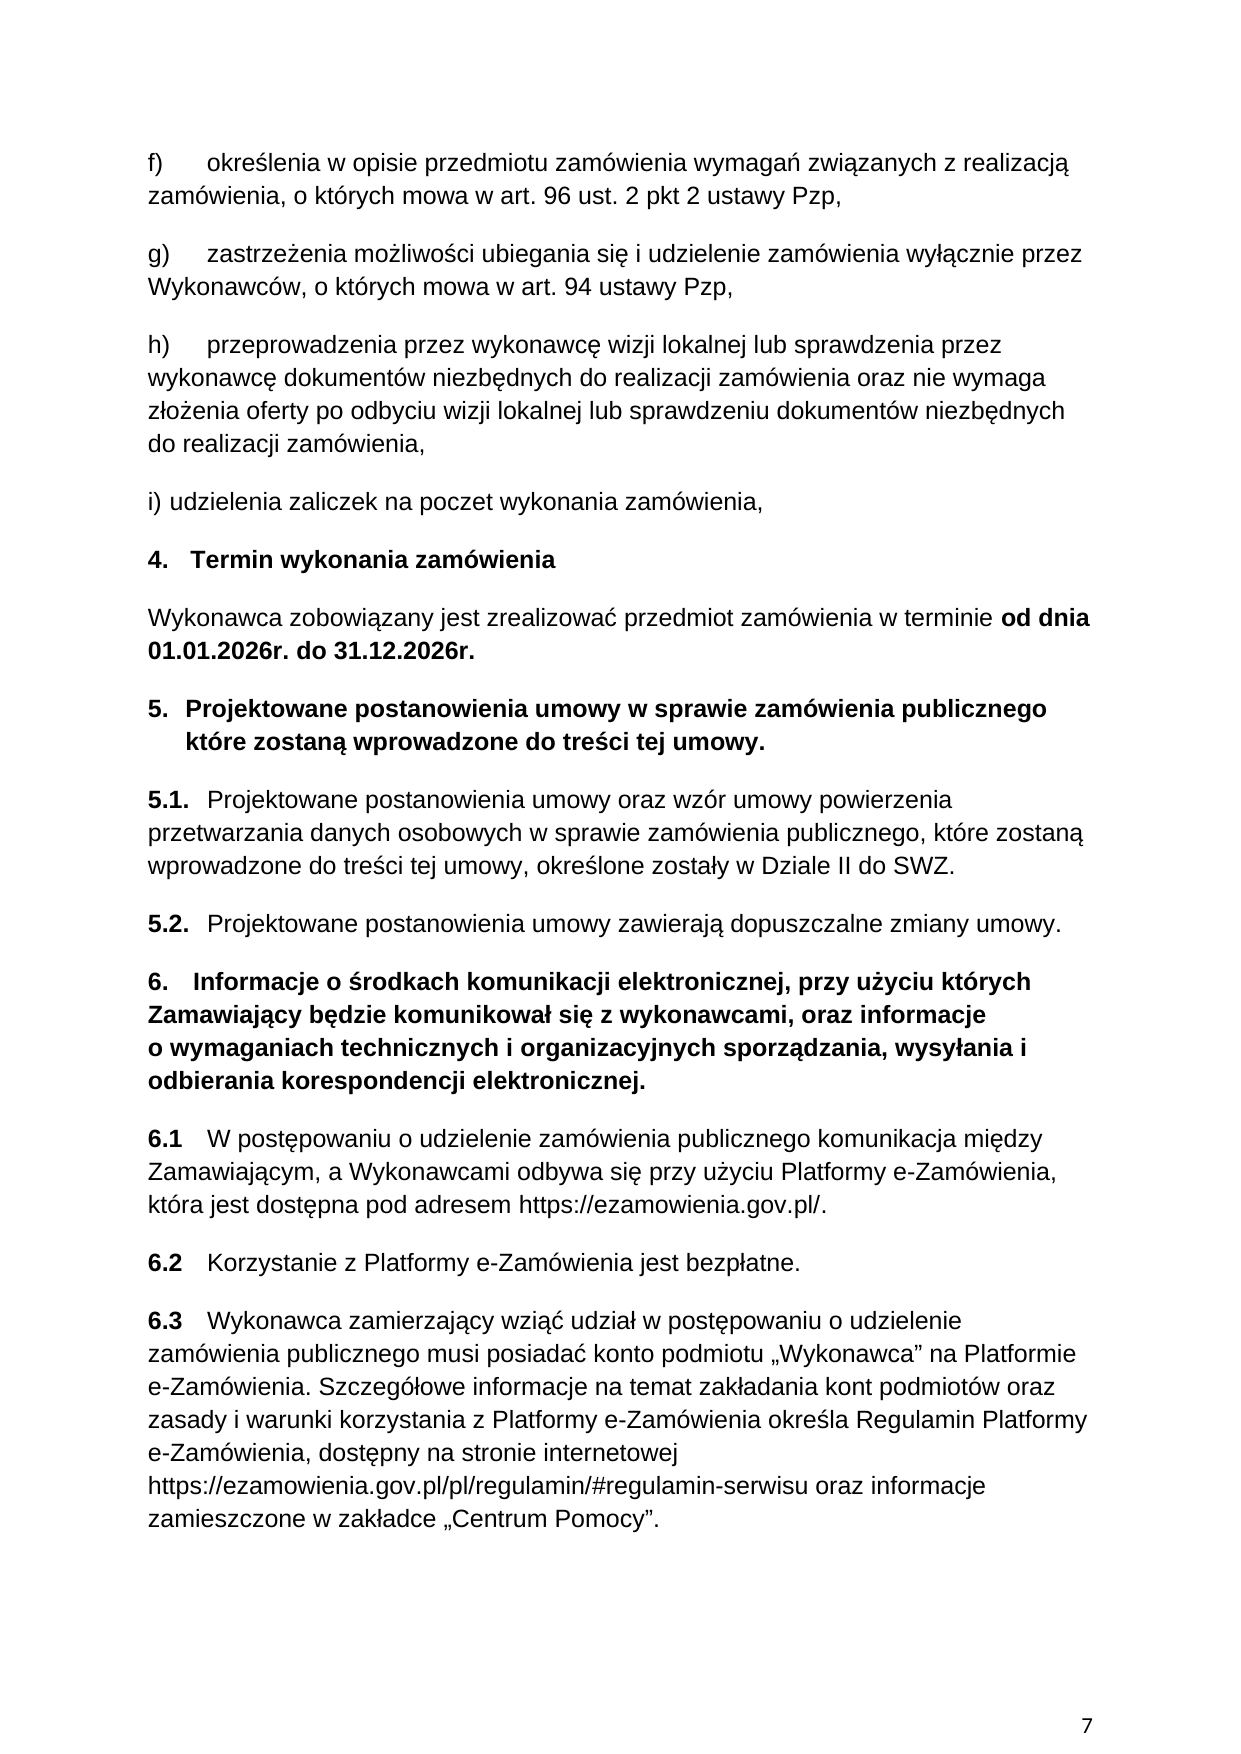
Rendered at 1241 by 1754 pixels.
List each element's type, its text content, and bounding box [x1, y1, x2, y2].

list Projektowane postanowienia umowy w sprawie zamówienia publicznego które zostaną wprowadzone do treści tej umowy. [148, 694, 1093, 756]
list określenia w opisie przedmiotu zamówienia wymagań związanych z realizacją zamówienia, o których mowa w art. 96 ust. 2 pkt 2 ustawy Pzp, [148, 148, 1093, 209]
list Korzystanie z Platformy e-Zamówienia jest bezpłatne. [148, 1248, 1093, 1277]
list Projektowane postanowienia umowy oraz wzór umowy powierzenia przetwarzania danych osobowych w sprawie zamówienia publicznego, które zostaną wprowadzone do treści tej umowy, określone zostały w Dziale II do SWZ. [148, 785, 1093, 880]
list Wykonawca zamierzający wziąć udział w postępowaniu o udzielenie zamówienia publicznego musi posiadać konto podmiotu „Wykonawca” na Platformie e-Zamówienia. Szczegółowe informacje na temat zakładania kont podmiotów oraz zasady i warunki korzystania z Platformy e-Zamówienia określa Regulamin Platformy e-Zamówienia, dostępny na stronie internetowej https://ezamowienia.gov.pl/pl/regulamin/#regulamin-serwisu oraz informacje zamieszczone w zakładce „Centrum Pomocy”. [148, 1306, 1093, 1533]
list udzielenia zaliczek na poczet wykonania zamówienia, [148, 487, 1093, 516]
list W postępowaniu o udzielenie zamówienia publicznego komunikacja między Zamawiającym, a Wykonawcami odbywa się przy użyciu Platformy e-Zamówienia, która jest dostępna pod adresem https://ezamowienia.gov.pl/. [148, 1124, 1093, 1219]
list zastrzeżenia możliwości ubiegania się i udzielenie zamówienia wyłącznie przez Wykonawców, o których mowa w art. 94 ustawy Pzp, [148, 239, 1093, 300]
text Wykonawca zobowiązany jest zrealizować przedmiot zamówienia w terminie od dnia 01.01.2026r. do 31.12.2026r. [148, 603, 1090, 664]
list Informacje o środkach komunikacji elektronicznej, przy użyciu których Zamawiający będzie komunikował się z wykonawcami, oraz informacje o wymaganiach technicznych i organizacyjnych sporządzania, wysyłania i odbierania korespondencji elektronicznej. [148, 967, 1093, 1095]
list Projektowane postanowienia umowy zawierają dopuszczalne zmiany umowy. [148, 909, 1093, 938]
list przeprowadzenia przez wykonawcę wizji lokalnej lub sprawdzenia przez wykonawcę dokumentów niezbędnych do realizacji zamówienia oraz nie wymaga złożenia oferty po odbyciu wizji lokalnej lub sprawdzeniu dokumentów niezbędnych do realizacji zamówienia, [148, 330, 1093, 457]
list Termin wykonania zamówienia [148, 545, 1093, 573]
